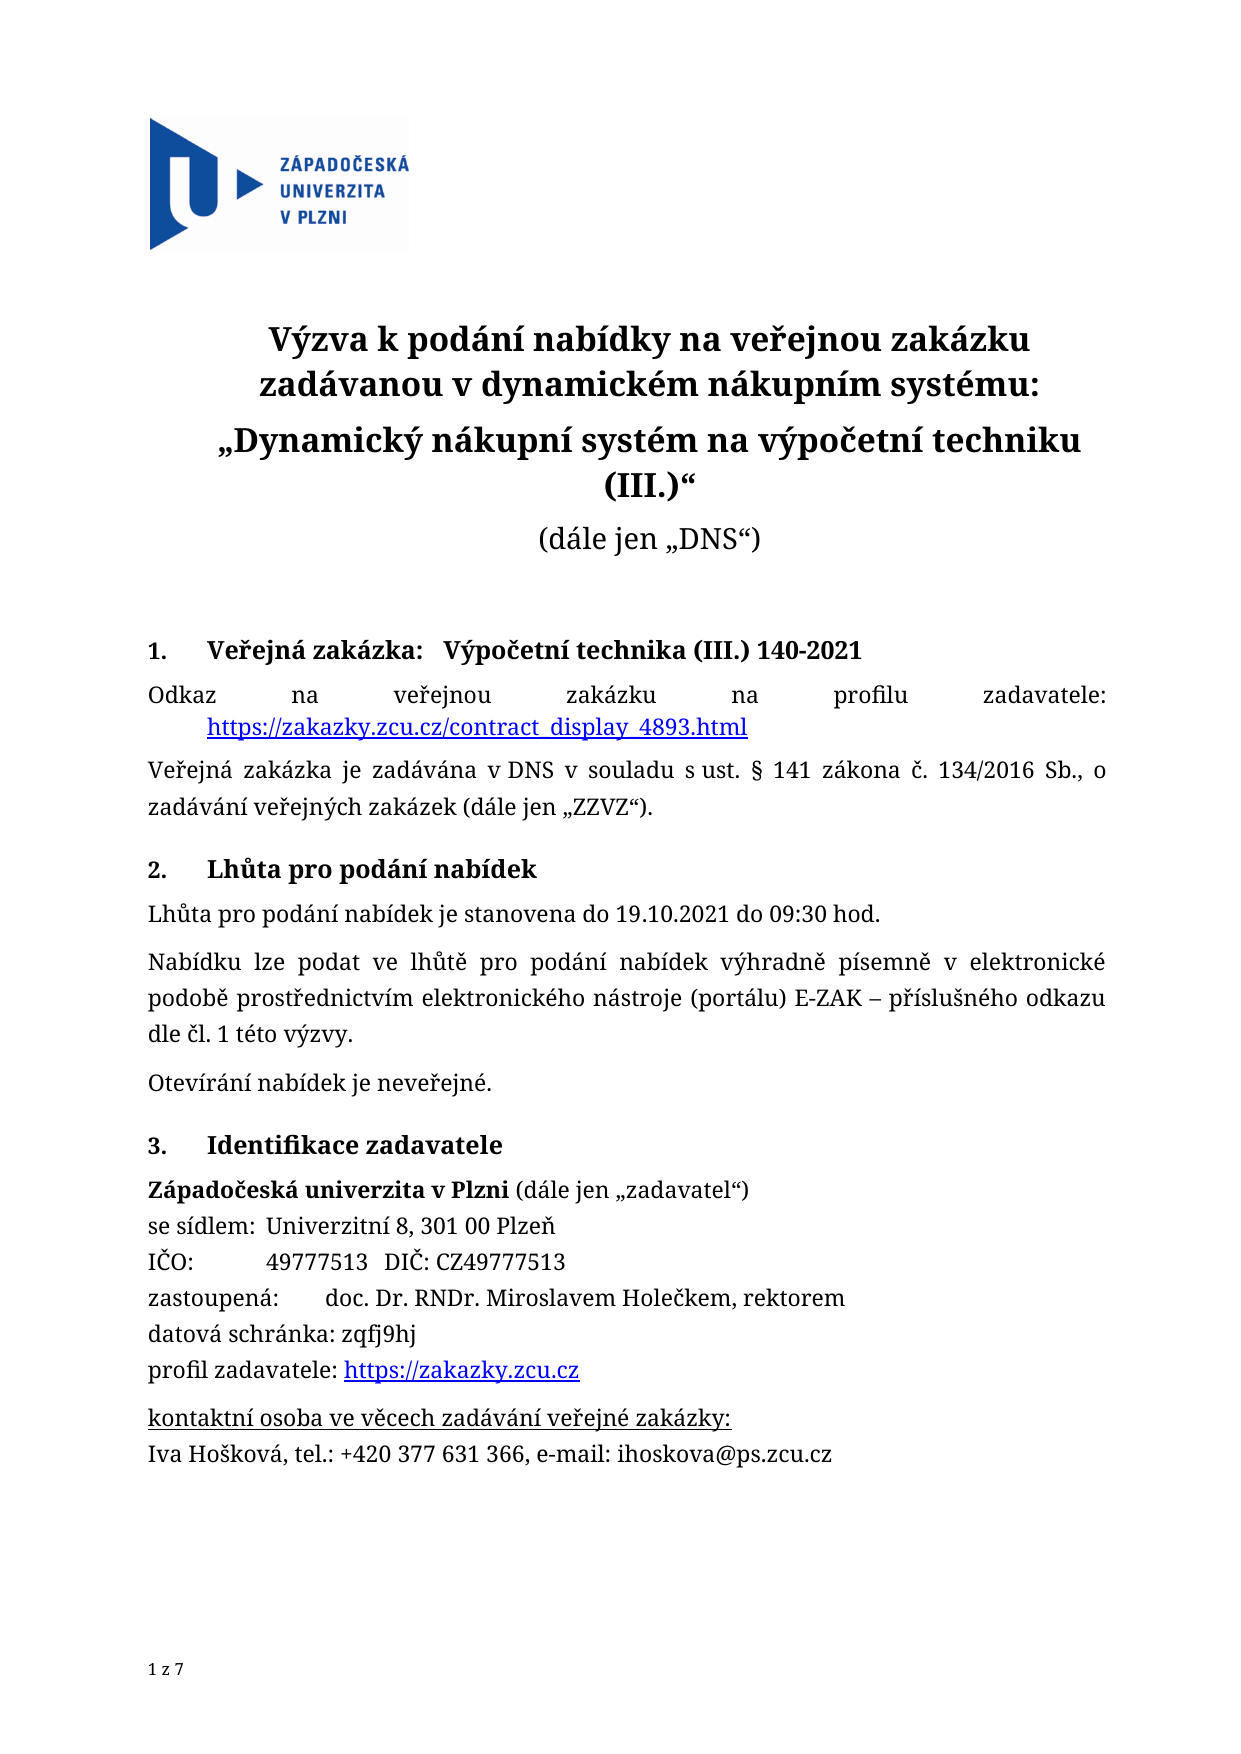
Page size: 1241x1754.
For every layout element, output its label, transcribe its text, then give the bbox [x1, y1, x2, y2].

subtitle Identifikace zadavatele [148, 1128, 1107, 1162]
text Odkaz na veřejnou zakázku na profilu zadavatele: https://zakazky.zcu.cz/contract_display_4893.html [148, 679, 1107, 742]
subtitle Veřejná zakázka: Výpočetní technika (III.) 140-2021 [148, 633, 1107, 667]
picture [150, 118, 409, 250]
text Iva Hošková, tel.: +420 377 631 366, e-mail: ihoskova@ps.zcu.cz [148, 1438, 1107, 1469]
subtitle Lhůta pro podání nabídek [148, 851, 1107, 885]
text Nabídku lze podat ve lhůtě pro podání nabídek výhradně písemně v elektronické podobě prostřednictvím elektronického nástroje (portálu) E-ZAK – příslušného odkazu dle čl. 1 této výzvy. [148, 946, 1107, 1049]
text Veřejná zakázka je zadávána v DNS v souladu s ust. § 141 zákona č. 134/2016 Sb., o zadávání veřejných zakázek (dále jen „ZZVZ“). [148, 754, 1107, 822]
text se sídlem: Univerzitní 8, 301 00 Plzeň [148, 1210, 1107, 1241]
text zastoupená: doc. Dr. RNDr. Miroslavem Holečkem, rektorem [148, 1282, 1107, 1313]
text (dále jen „DNS“) [192, 518, 1107, 558]
text Výzva k podání nabídky na veřejnou zakázku zadávanou v dynamickém nákupním systému: [192, 316, 1107, 406]
text datová schránka: zqfj9hj [148, 1318, 1107, 1349]
text Západočeská univerzita v Plzni (dále jen „zadavatel“) [148, 1174, 1107, 1205]
text Lhůta pro podání nabídek je stanovena do 19.10.2021 do 09:30 hod. [148, 898, 1107, 929]
text „Dynamický nákupní systém na výpočetní techniku (III.)“ [192, 417, 1107, 508]
text profil zadavatele: https://zakazky.zcu.cz [148, 1354, 1107, 1385]
text kontaktní osoba ve věcech zadávání veřejné zakázky: [148, 1402, 1107, 1433]
text IČO: 49777513 DIČ: CZ49777513 [148, 1246, 1107, 1277]
text Otevírání nabídek je neveřejné. [148, 1067, 1107, 1098]
